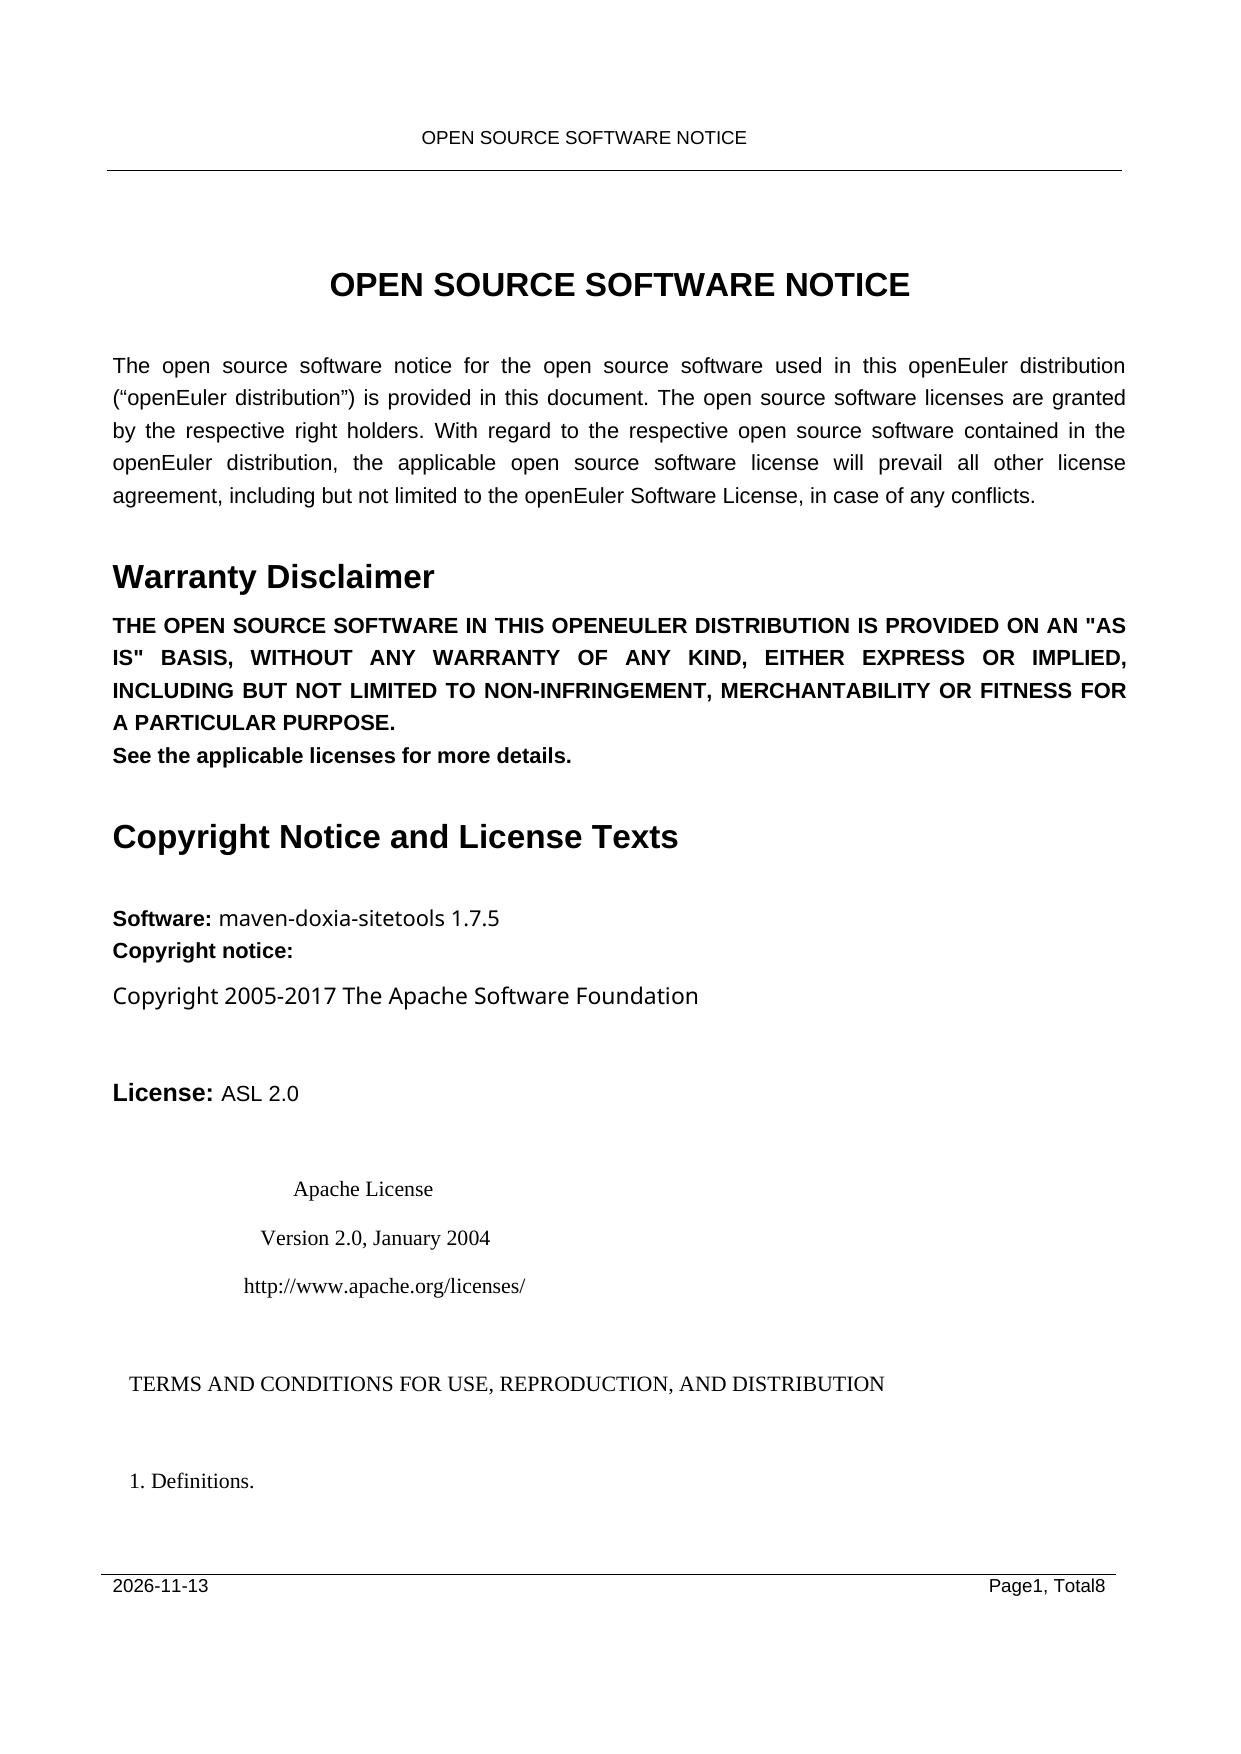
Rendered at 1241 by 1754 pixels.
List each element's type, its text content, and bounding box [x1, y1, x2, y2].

text Copyright 2005-2017 The Apache Software Foundation [112, 979, 1128, 1060]
text Copyright notice: [112, 934, 1128, 966]
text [112, 1123, 1128, 1497]
text OPEN SOURCE SOFTWARE NOTICE [112, 251, 1128, 316]
text The open source software notice for the open source software used in this openEuler distribution (“openEuler distribution”) is provided in this document. The open source software licenses are granted by the respective right holders. With regard to the respective open source software contained in the openEuler distribution, the applicable open source software license will prevail all other license agreement, including but not limited to the openEuler Software License, in case of any conflicts. [112, 349, 1128, 511]
text Software: maven-doxia-sitetools 1.7.5 [112, 901, 1128, 934]
text Copyright Notice and License Texts [112, 804, 1128, 869]
text Warranty Disclaimer [112, 544, 1128, 609]
text License: ASL 2.0 [112, 1077, 1128, 1109]
text THE OPEN SOURCE SOFTWARE IN THIS OPENEULER DISTRIBUTION IS PROVIDED ON AN "AS IS" BASIS, WITHOUT ANY WARRANTY OF ANY KIND, EITHER EXPRESS OR IMPLIED, INCLUDING BUT NOT LIMITED TO NON-INFRINGEMENT, MERCHANTABILITY OR FITNESS FOR A PARTICULAR PURPOSE. See the applicable licenses for more details. [112, 609, 1128, 771]
